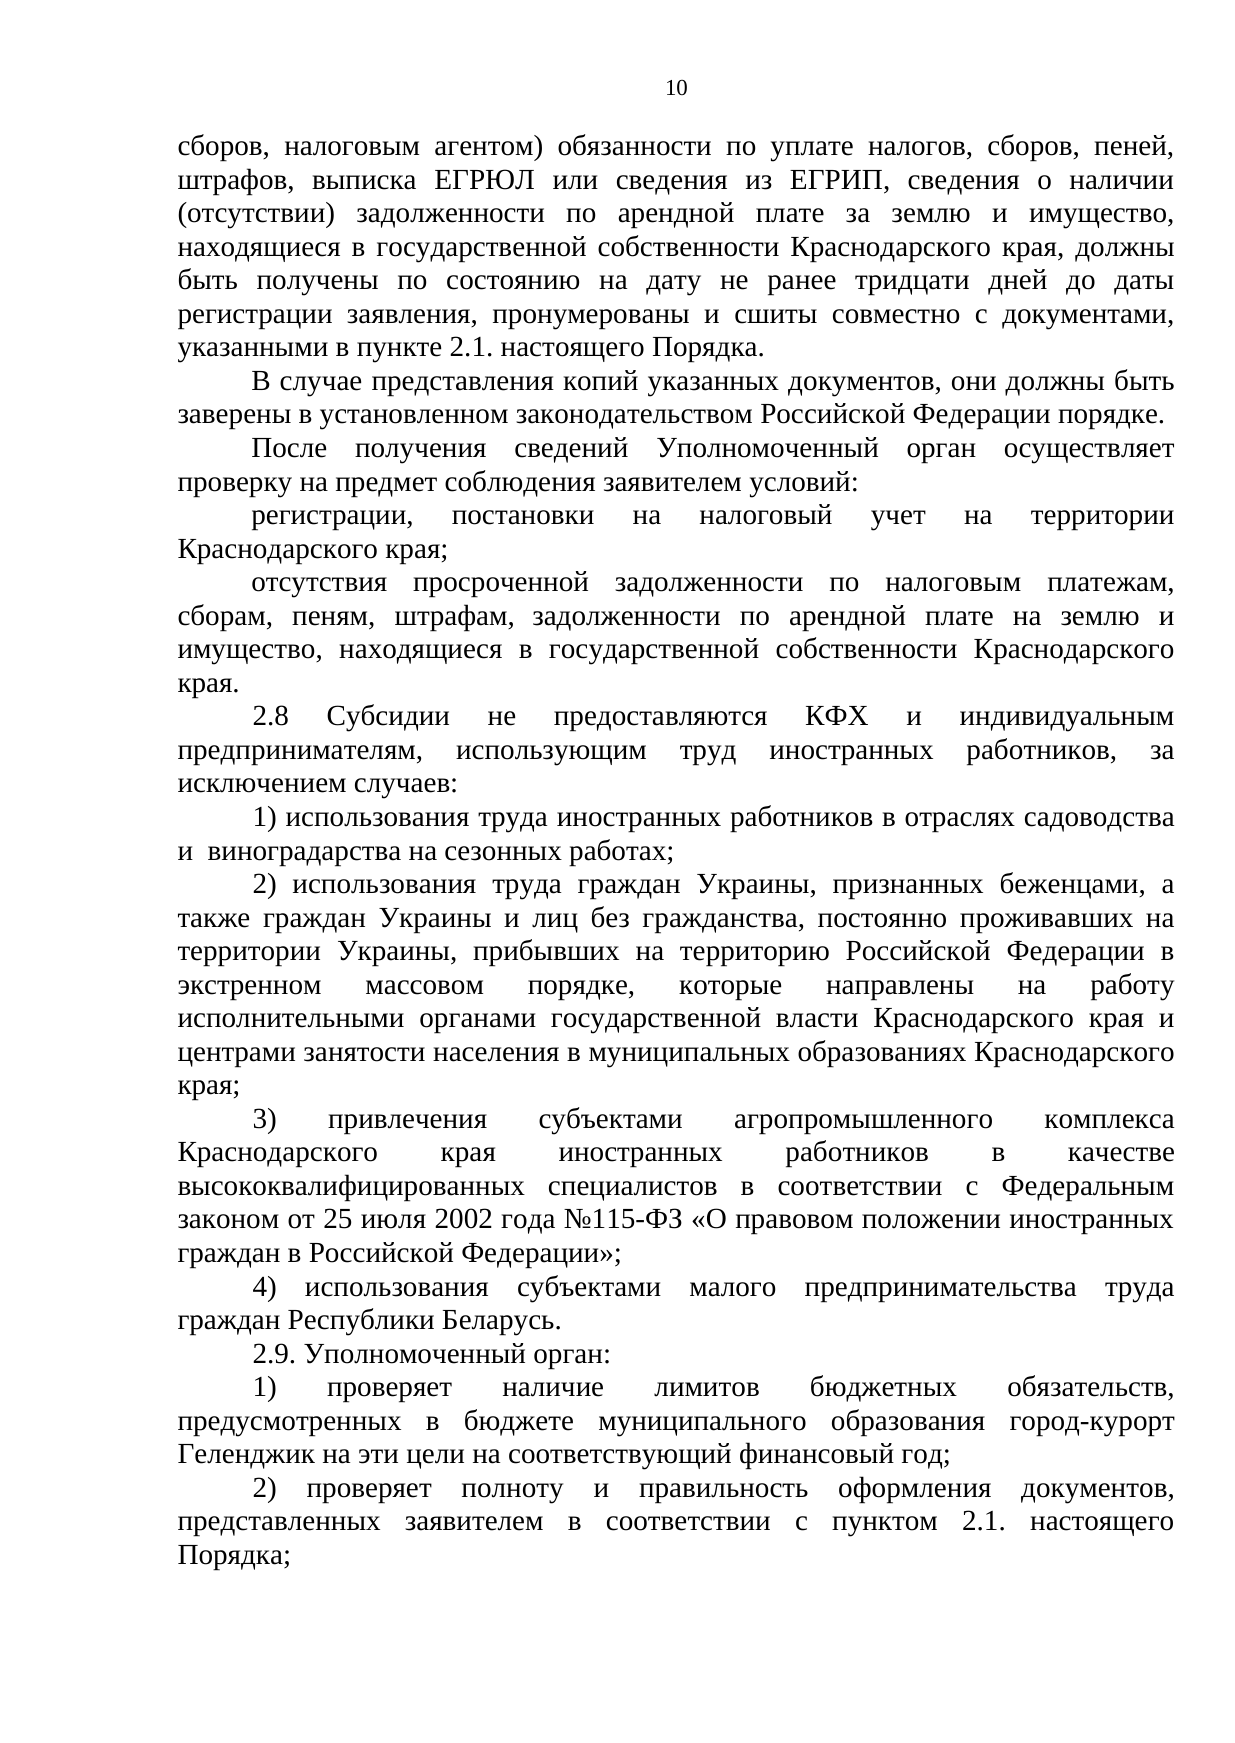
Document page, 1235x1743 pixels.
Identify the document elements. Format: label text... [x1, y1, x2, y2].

text 2) проверяет полноту и правильность оформления документов, представленных заявителем в соответствии с пунктом 2.1. настоящего Порядка; [177, 1470, 1175, 1571]
text 3) привлечения субъектами агропромышленного комплекса Краснодарского края иностранных работников в качестве высококвалифицированных специалистов в соответствии с Федеральным законом от 25 июля 2002 года №115-ФЗ «О правовом положении иностранных граждан в Российской Федерации»; [177, 1101, 1175, 1269]
text 2.8 Субсидии не предоставляются КФХ и индивидуальным предпринимателям, использующим труд иностранных работников, за исключением случаев: [177, 698, 1175, 799]
text 2) использования труда граждан Украины, признанных беженцами, а также граждан Украины и лиц без гражданства, постоянно проживавших на территории Украины, прибывших на территорию Российской Федерации в экстренном массовом порядке, которые направлены на работу исполнительными органами государственной власти Краснодарского края и центрами занятости населения в муниципальных образованиях Краснодарского края; [177, 866, 1175, 1101]
text 2.9. Уполномоченный орган: [177, 1336, 1175, 1369]
text регистрации, постановки на налоговый учет на территории Краснодарского края; [177, 497, 1175, 564]
text 1) использования труда иностранных работников в отраслях садоводства и виноградарства на сезонных работах; [177, 799, 1175, 866]
text После получения сведений Уполномоченный орган осуществляет проверку на предмет соблюдения заявителем условий: [177, 430, 1175, 497]
text В случае представления копий указанных документов, они должны быть заверены в установленном законодательством Российской Федерации порядке. [177, 363, 1175, 430]
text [177, 128, 1175, 363]
text 1) проверяет наличие лимитов бюджетных обязательств, предусмотренных в бюджете муниципального образования город-курорт Геленджик на эти цели на соответствующий финансовый год; [177, 1369, 1175, 1470]
text отсутствия просроченной задолженности по налоговым платежам, сборам, пеням, штрафам, задолженности по арендной плате на землю и имущество, находящиеся в государственной собственности Краснодарского края. [177, 564, 1175, 698]
text 4) использования субъектами малого предпринимательства труда граждан Республики Беларусь. [177, 1269, 1175, 1336]
